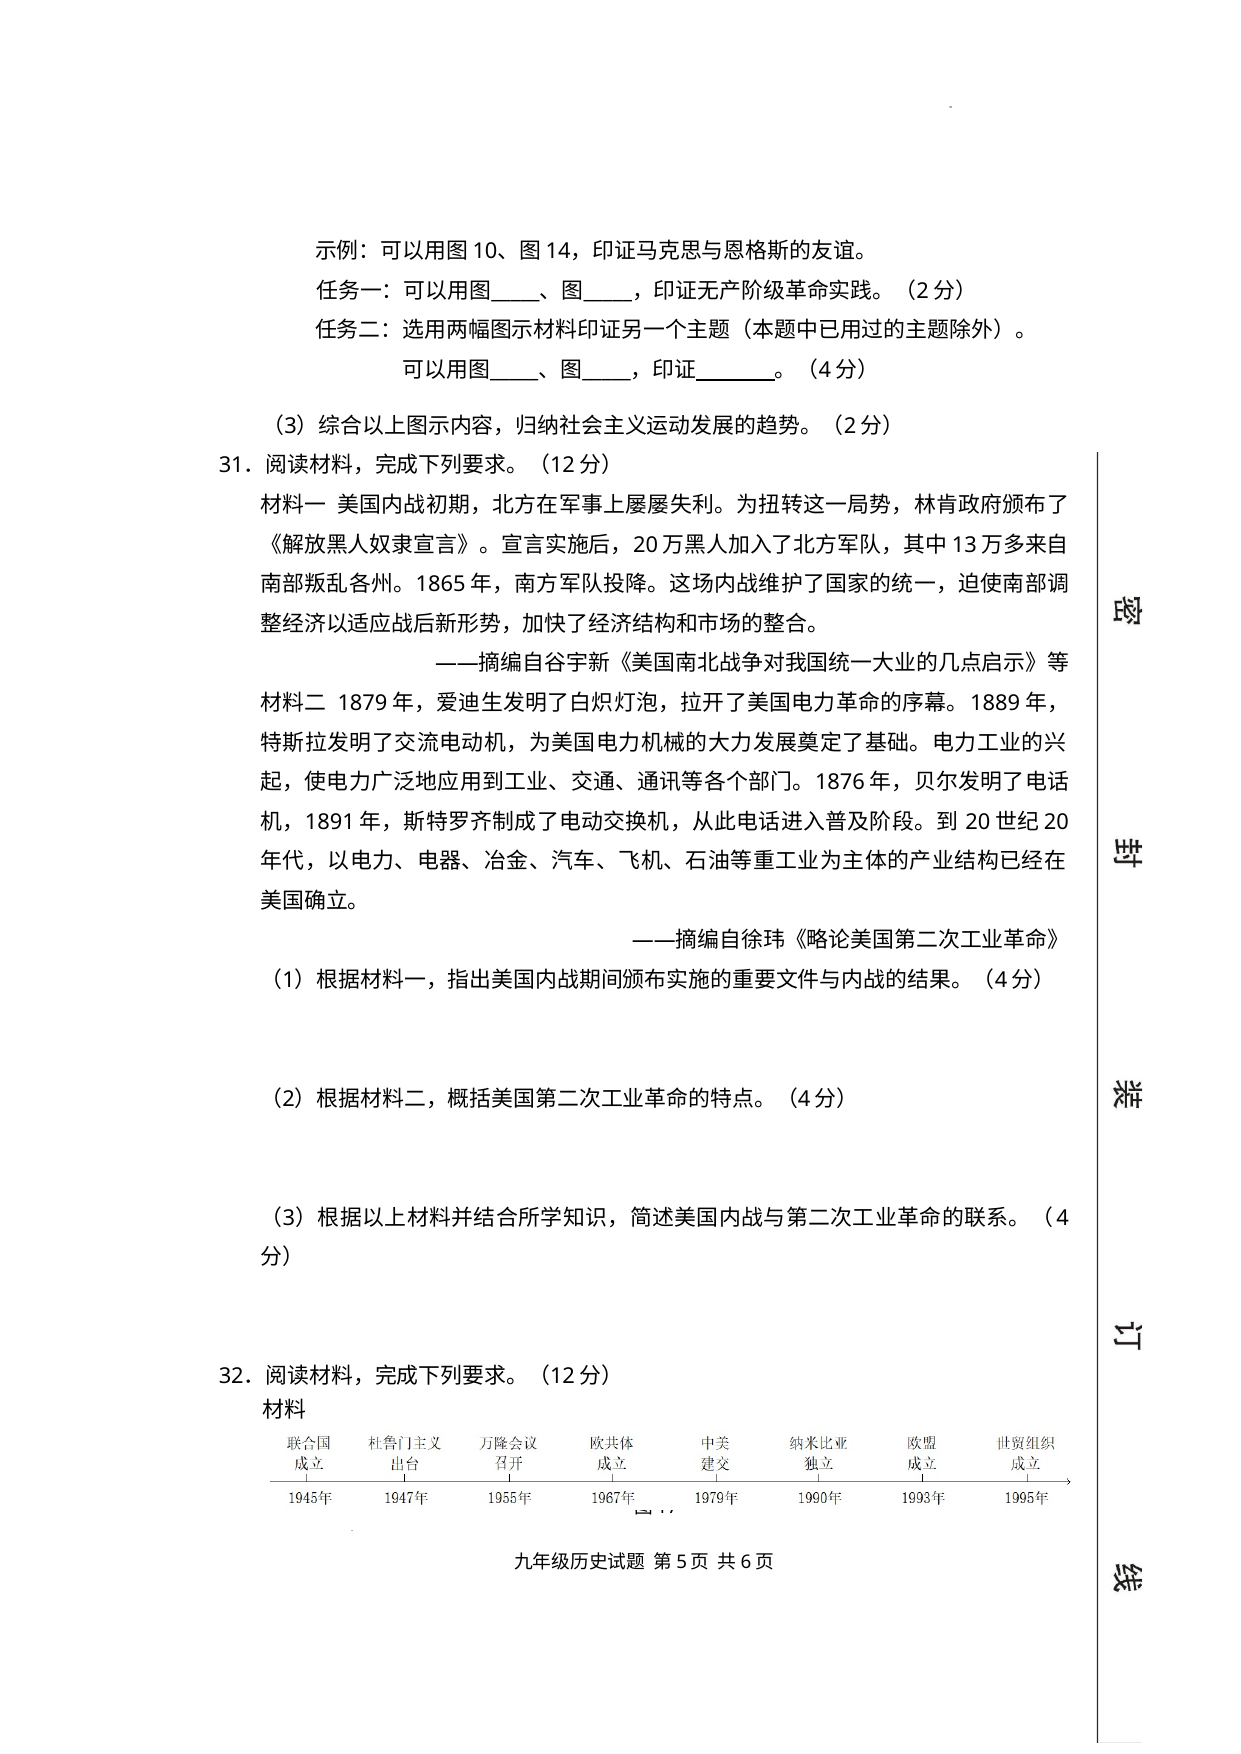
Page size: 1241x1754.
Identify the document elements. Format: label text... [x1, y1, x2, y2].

text 材料一 美国内战初期，北方在军事上屡屡失利。为扭转这一局势，林肯政府颁布了《解放黑人奴隶宣言》。宣言实施后，20万黑人加入了北方军队，其中13万多来自南部叛乱各州。1865年，南方军队投降。这场内战维护了国家的统一，迫使南部调整经济以适应战后新形势，加快了经济结构和市场的整合。 [260, 481, 1069, 639]
list 任务二：选用两幅图示材料印证另一个主题（本题中已用过的主题除外）。 [218, 306, 1069, 346]
text ——摘编自谷宇新《美国南北战争对我国统一大业的几点启示》等 [260, 639, 1069, 679]
text 材料二 1879年，爱迪生发明了白炽灯泡，拉开了美国电力革命的序幕。1889年，特斯拉发明了交流电动机，为美国电力机械的大力发展奠定了基础。电力工业的兴起，使电力广泛地应用到工业、交通、通讯等各个部门。1876年，贝尔发明了电话机，1891年，斯特罗齐制成了电动交换机，从此电话进入普及阶段。到20世纪20年代，以电力、电器、冶金、汽车、飞机、石油等重工业为主体的产业结构已经在美国确立。 [260, 679, 1069, 916]
list 示例：可以用图10、图14，印证马克思与恩格斯的友谊。 [218, 227, 1069, 267]
picture [1096, 452, 1143, 1743]
text （3）根据以上材料并结合所学知识，简述美国内战与第二次工业革命的联系。（4分） [260, 1193, 1069, 1272]
text 材料 [218, 1391, 1069, 1424]
list 可以用图_____、图_____，印证 。（4分） [218, 346, 1069, 385]
text 图17 [218, 1489, 1069, 1521]
list 31．阅读材料，完成下列要求。（12分） [218, 441, 1069, 481]
text 32．阅读材料，完成下列要求。（12分） [218, 1352, 1069, 1391]
text （1）根据材料一，指出美国内战期间颁布实施的重要文件与内战的结果。（4分） [260, 956, 1069, 995]
picture [267, 1427, 1073, 1510]
list （3）综合以上图示内容，归纳社会主义运动发展的趋势。（2分） [218, 402, 1069, 441]
text ——摘编自徐玮《略论美国第二次工业革命》 [260, 916, 1069, 956]
text （2）根据材料二，概括美国第二次工业革命的特点。（4分） [260, 1074, 1069, 1114]
list 任务一：可以用图_____、图_____，印证无产阶级革命实践。（2分） [218, 267, 1069, 306]
